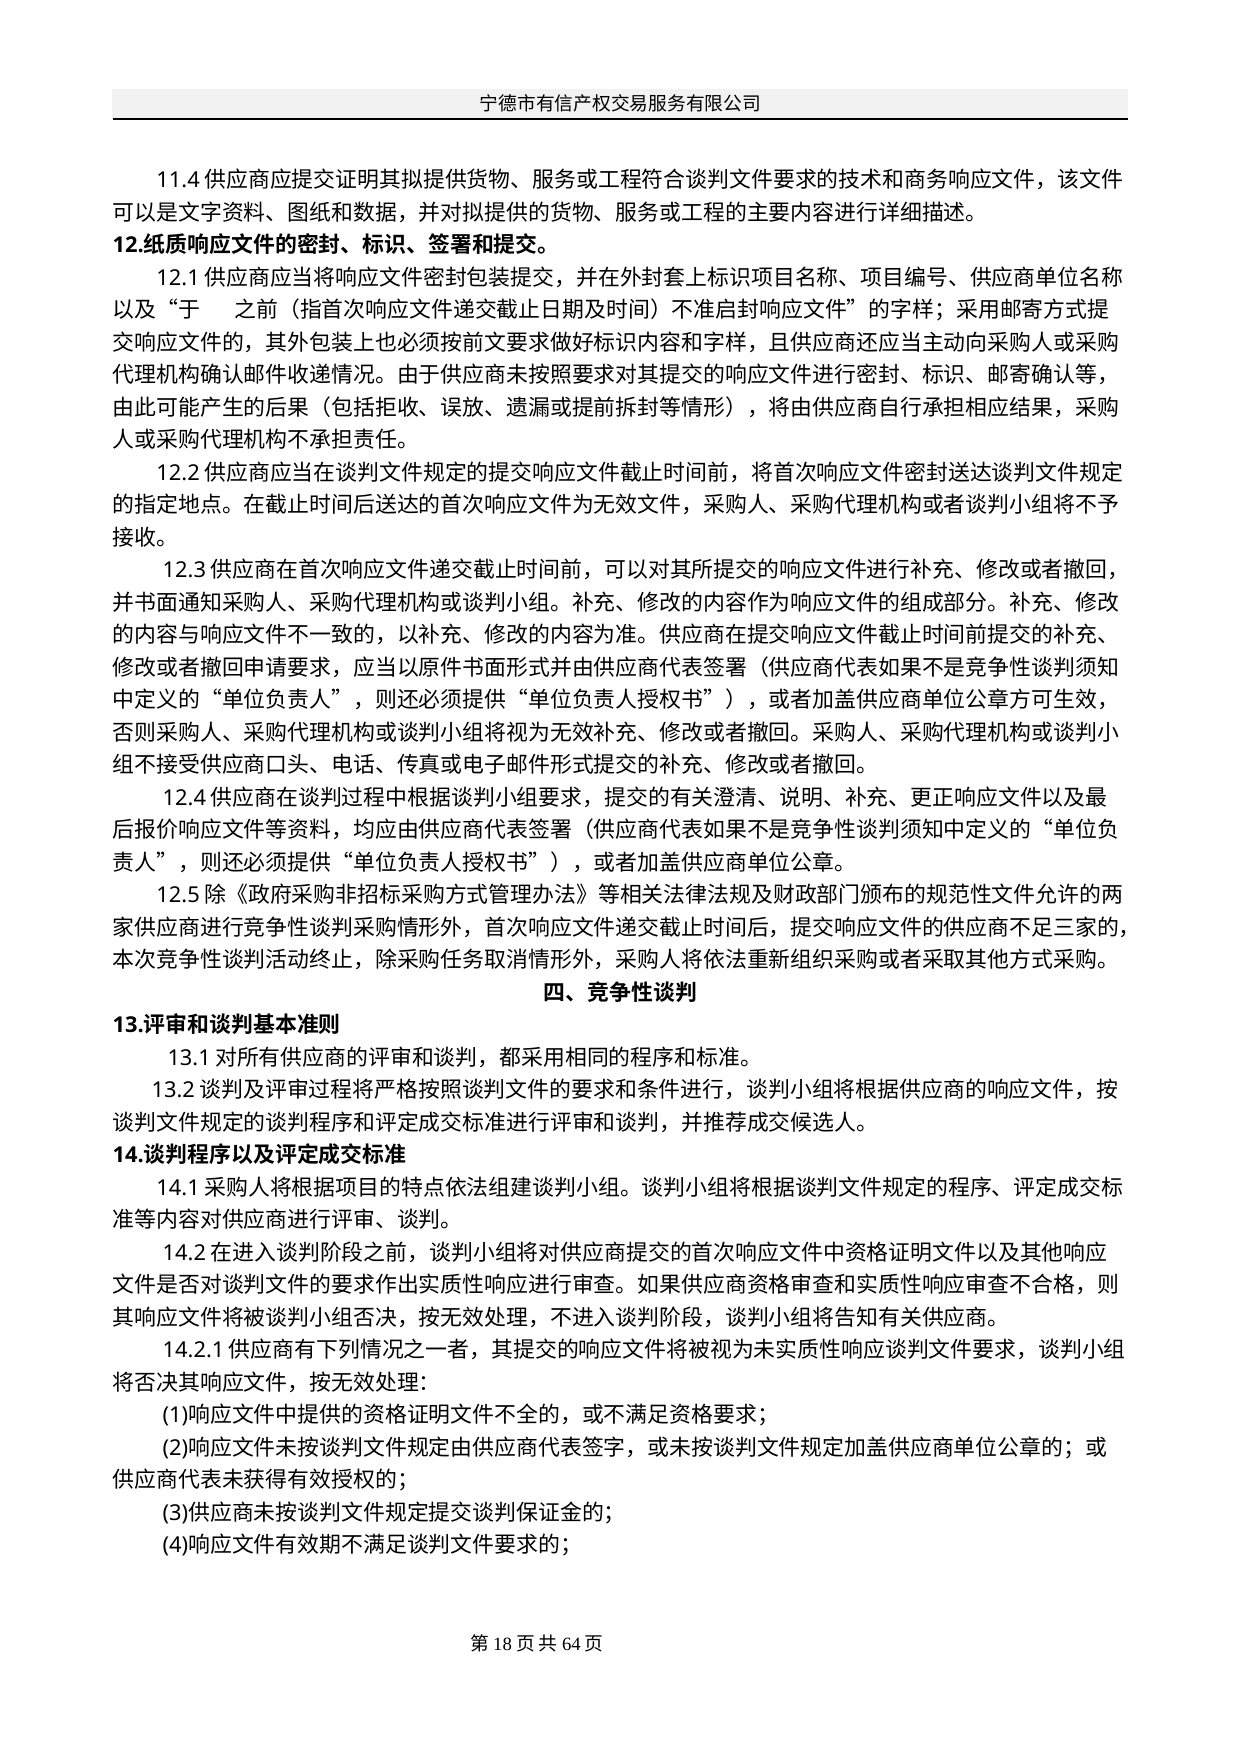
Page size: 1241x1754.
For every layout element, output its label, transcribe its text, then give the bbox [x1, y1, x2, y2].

text 12.2供应商应当在谈判文件规定的提交响应文件截止时间前，将首次响应文件密封送达谈判文件规定的指定地点。在截止时间后送达的首次响应文件为无效文件，采购人、采购代理机构或者谈判小组将不予接收。 [112, 454, 1128, 552]
text 12.3供应商在首次响应文件递交截止时间前，可以对其所提交的响应文件进行补充、修改或者撤回，并书面通知采购人、采购代理机构或谈判小组。补充、修改的内容作为响应文件的组成部分。补充、修改的内容与响应文件不一致的，以补充、修改的内容为准。供应商在提交响应文件截止时间前提交的补充、修改或者撤回申请要求，应当以原件书面形式并由供应商代表签署（供应商代表如果不是竞争性谈判须知中定义的“单位负责人”，则还必须提供“单位负责人授权书”），或者加盖供应商单位公章方可生效，否则采购人、采购代理机构或谈判小组将视为无效补充、修改或者撤回。采购人、采购代理机构或谈判小组不接受供应商口头、电话、传真或电子邮件形式提交的补充、修改或者撤回。 [112, 552, 1128, 779]
text (1)响应文件中提供的资格证明文件不全的，或不满足资格要求； [112, 1397, 1128, 1429]
text 12.4供应商在谈判过程中根据谈判小组要求，提交的有关澄清、说明、补充、更正响应文件以及最后报价响应文件等资料，均应由供应商代表签署（供应商代表如果不是竞争性谈判须知中定义的“单位负责人”，则还必须提供“单位负责人授权书”），或者加盖供应商单位公章。 [112, 779, 1128, 877]
text (4)响应文件有效期不满足谈判文件要求的； [112, 1527, 1128, 1559]
text 四、竞争性谈判 [112, 974, 1128, 1007]
text (2)响应文件未按谈判文件规定由供应商代表签字，或未按谈判文件规定加盖供应商单位公章的；或供应商代表未获得有效授权的； [112, 1429, 1128, 1494]
text (3)供应商未按谈判文件规定提交谈判保证金的； [112, 1494, 1128, 1527]
text 14.2在进入谈判阶段之前，谈判小组将对供应商提交的首次响应文件中资格证明文件以及其他响应文件是否对谈判文件的要求作出实质性响应进行审查。如果供应商资格审查和实质性响应审查不合格，则其响应文件将被谈判小组否决，按无效处理，不进入谈判阶段，谈判小组将告知有关供应商。 [112, 1234, 1128, 1332]
text 12.5除《政府采购非招标采购方式管理办法》等相关法律法规及财政部门颁布的规范性文件允许的两家供应商进行竞争性谈判采购情形外，首次响应文件递交截止时间后，提交响应文件的供应商不足三家的，本次竞争性谈判活动终止，除采购任务取消情形外，采购人将依法重新组织采购或者采取其他方式采购。 [112, 877, 1128, 974]
text 14.谈判程序以及评定成交标准 [112, 1137, 1128, 1169]
text 11.4供应商应提交证明其拟提供货物、服务或工程符合谈判文件要求的技术和商务响应文件，该文件可以是文字资料、图纸和数据，并对拟提供的货物、服务或工程的主要内容进行详细描述。 [112, 162, 1128, 227]
text 12.纸质响应文件的密封、标识、签署和提交。 [112, 227, 1128, 259]
text 13.2谈判及评审过程将严格按照谈判文件的要求和条件进行，谈判小组将根据供应商的响应文件，按谈判文件规定的谈判程序和评定成交标准进行评审和谈判，并推荐成交候选人。 [112, 1072, 1128, 1137]
text 12.1供应商应当将响应文件密封包装提交，并在外封套上标识项目名称、项目编号、供应商单位名称以及“于 之前（指首次响应文件递交截止日期及时间）不准启封响应文件”的字样；采用邮寄方式提交响应文件的，其外包装上也必须按前文要求做好标识内容和字样，且供应商还应当主动向采购人或采购代理机构确认邮件收递情况。由于供应商未按照要求对其提交的响应文件进行密封、标识、邮寄确认等，由此可能产生的后果（包括拒收、误放、遗漏或提前拆封等情形），将由供应商自行承担相应结果，采购人或采购代理机构不承担责任。 [112, 259, 1128, 454]
text 13.评审和谈判基本准则 [112, 1007, 1128, 1039]
text 14.1采购人将根据项目的特点依法组建谈判小组。谈判小组将根据谈判文件规定的程序、评定成交标准等内容对供应商进行评审、谈判。 [112, 1169, 1128, 1234]
text 14.2.1供应商有下列情况之一者，其提交的响应文件将被视为未实质性响应谈判文件要求，谈判小组将否决其响应文件，按无效处理： [112, 1332, 1128, 1397]
text 13.1对所有供应商的评审和谈判，都采用相同的程序和标准。 [112, 1039, 1128, 1072]
